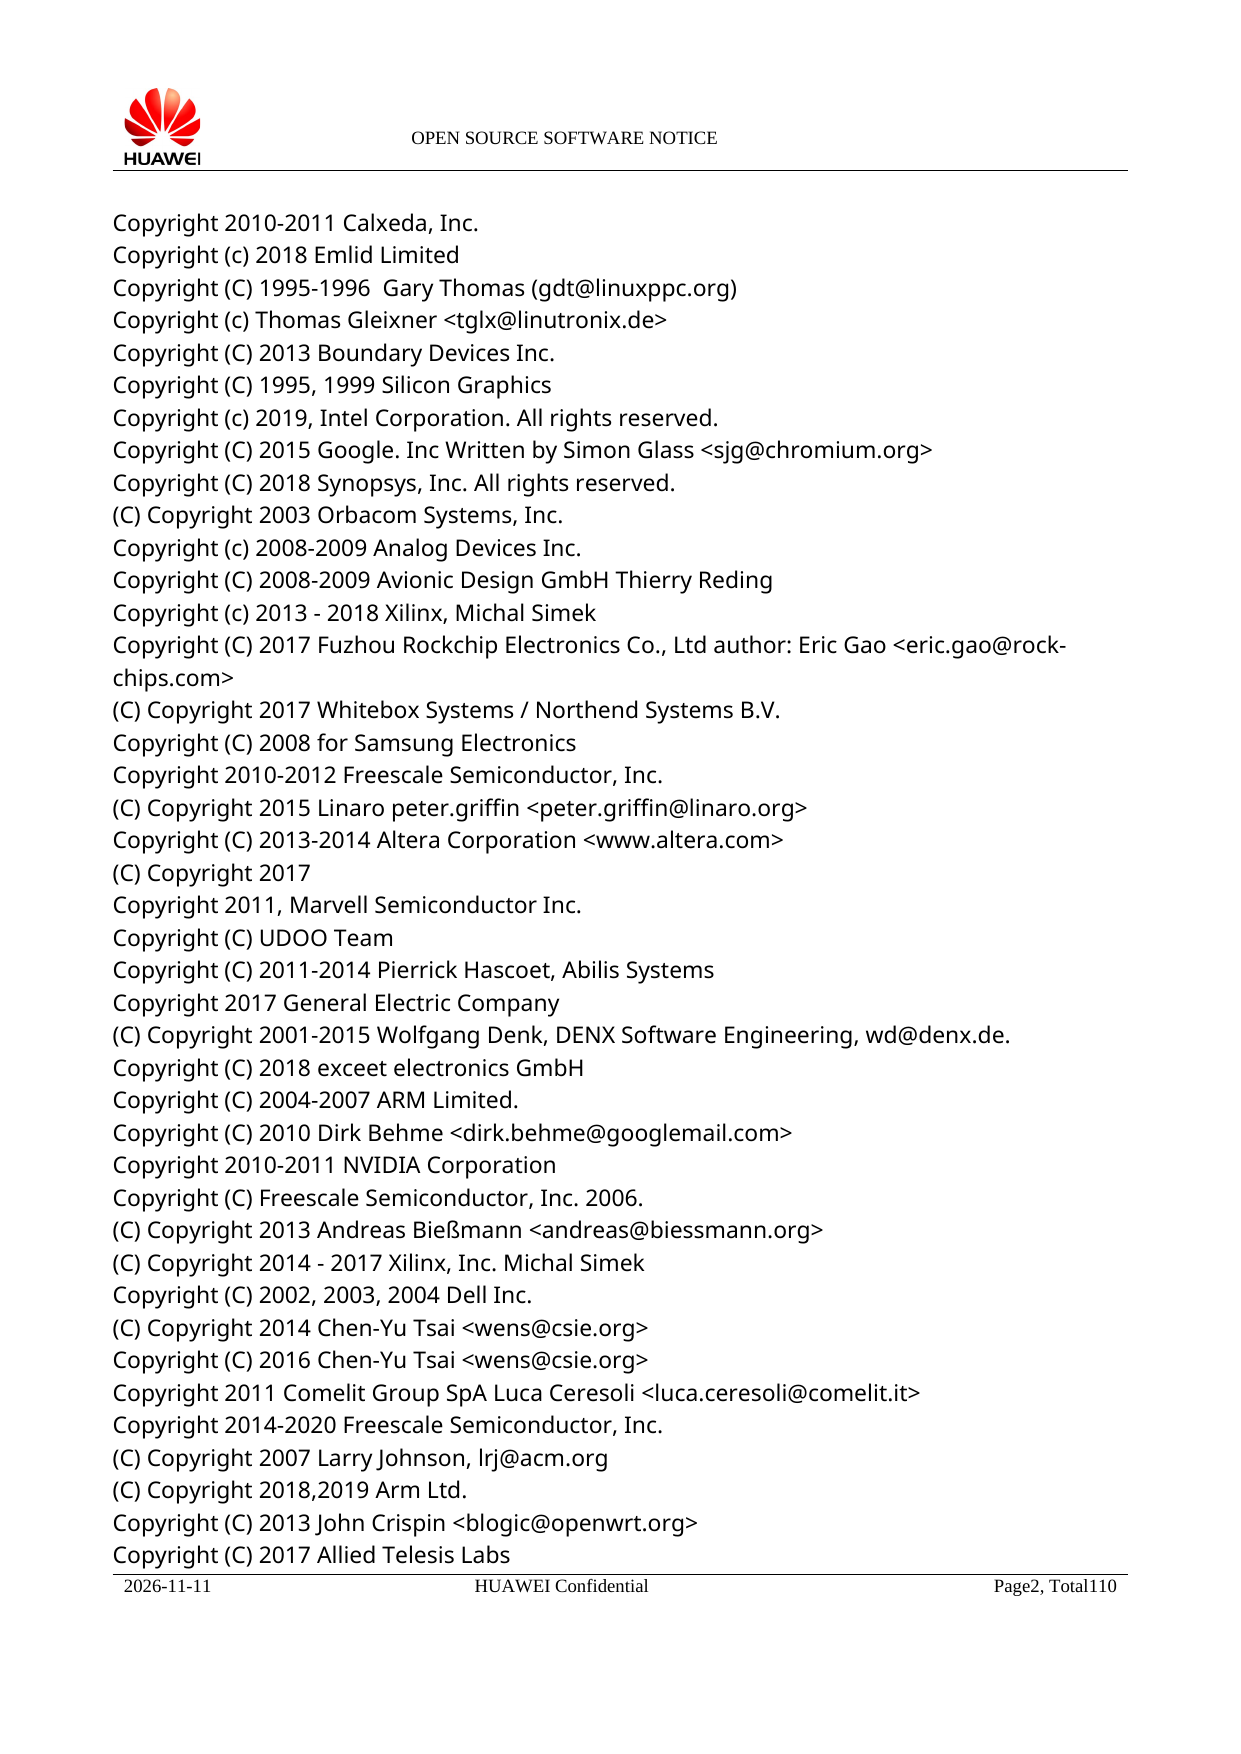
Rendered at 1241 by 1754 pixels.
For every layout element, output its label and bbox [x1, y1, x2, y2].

picture [124, 88, 201, 165]
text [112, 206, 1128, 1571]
